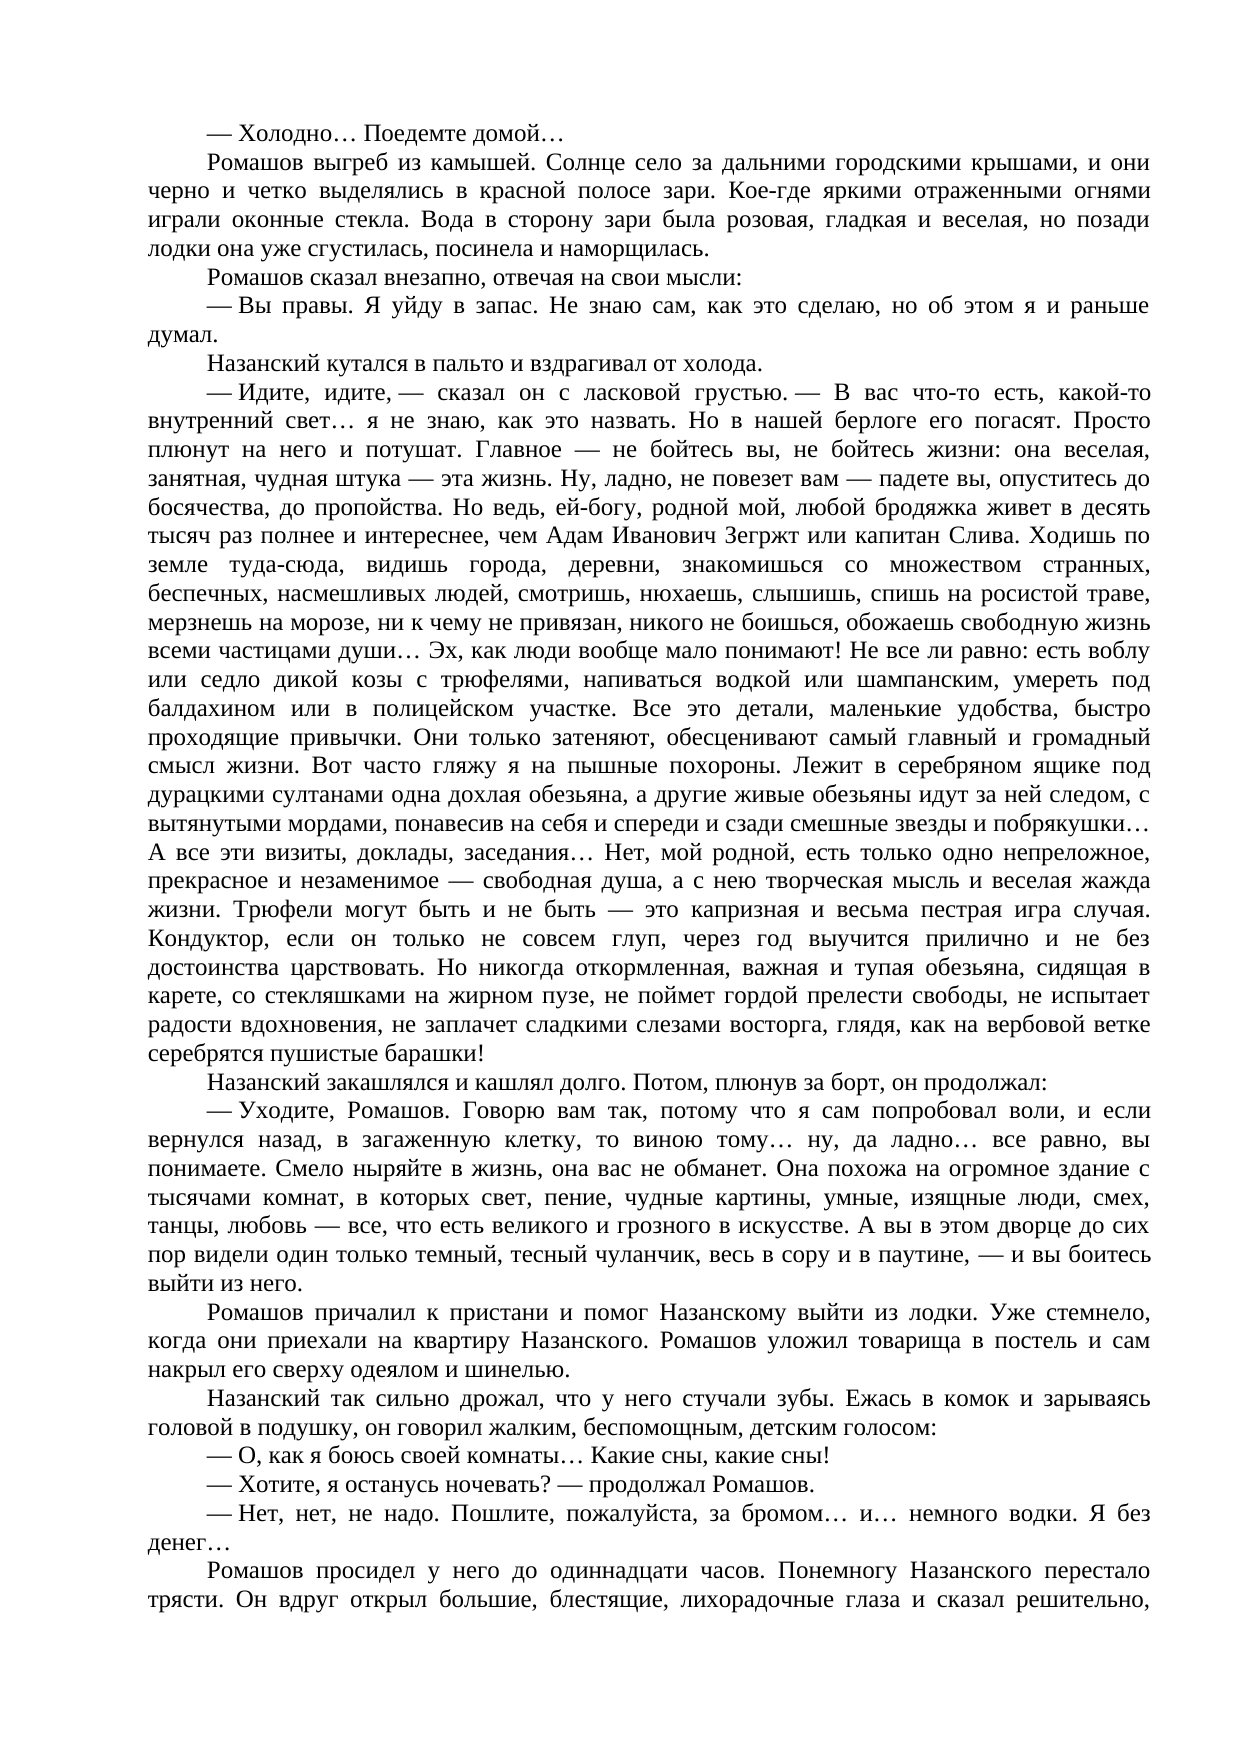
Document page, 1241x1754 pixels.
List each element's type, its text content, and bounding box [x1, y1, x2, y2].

text — Хотите, я останусь ночевать? — продолжал Ромашов. [148, 1469, 1152, 1498]
text Ромашов причалил к пристани и помог Назанскому выйти из лодки. Уже стемнело, когда они приехали на квартиру Назанского. Ромашов уложил товарища в постель и сам накрыл его сверху одеялом и шинелью. [148, 1297, 1152, 1383]
text Назанский кутался в пальто и вздрагивал от холода. [148, 348, 1152, 377]
text — О, как я боюсь своей комнаты… Какие сны, какие сны! [148, 1441, 1152, 1469]
text Назанский закашлялся и кашлял долго. Потом, плюнув за борт, он продолжал: [148, 1067, 1152, 1096]
text Ромашов сказал внезапно, отвечая на свои мысли: [148, 262, 1152, 291]
text — Нет, нет, не надо. Пошлите, пожалуйста, за бромом… и… немного водки. Я без денег… [148, 1498, 1152, 1556]
text — Идите, идите, — сказал он с ласковой грустью. — В вас что-то есть, какой-то внутренний свет… я не знаю, как это назвать. Но в нашей берлоге его погасят. Просто плюнут на него и потушат. Главное — не бойтесь вы, не бойтесь жизни: она веселая, занятная, чудная штука — эта жизнь. Ну, ладно, не повезет вам — падете вы, опуститесь до босячества, до пропойства. Но ведь, ей-богу, родной мой, любой бродяжка живет в десять тысяч раз полнее и интереснее, чем Адам Иванович Зегржт или капитан Слива. Ходишь по земле туда-сюда, видишь города, деревни, знакомишься со множеством странных, беспечных, насмешливых людей, смотришь, нюхаешь, слышишь, спишь на росистой траве, мерзнешь на морозе, ни к чему не привязан, никого не боишься, обожаешь свободную жизнь всеми частицами души… Эх, как люди вообще мало понимают! Не все ли равно: есть воблу или седло дикой козы с трюфелями, напиваться водкой или шампанским, умереть под балдахином или в полицейском участке. Все это детали, маленькие удобства, быстро проходящие привычки. Они только затеняют, обесценивают самый главный и громадный смысл жизни. Вот часто гляжу я на пышные похороны. Лежит в серебряном ящике под дурацкими султанами одна дохлая обезьяна, а другие живые обезьяны идут за ней следом, с вытянутыми мордами, понавесив на себя и спереди и сзади смешные звезды и побрякушки… А все эти визиты, доклады, заседания… Нет, мой родной, есть только одно непреложное, прекрасное и незаменимое — свободная душа, а с нею творческая мысль и веселая жажда жизни. Трюфели могут быть и не быть — это капризная и весьма пестрая игра случая. Кондуктор, если он только не совсем глуп, через год выучится прилично и не без достоинства царствовать. Но никогда откормленная, важная и тупая обезьяна, сидящая в карете, со стекляшками на жирном пузе, не поймет гордой прелести свободы, не испытает радости вдохновения, не заплачет сладкими слезами восторга, глядя, как на вербовой ветке серебрятся пушистые барашки! [148, 377, 1152, 1067]
text — Вы правы. Я уйду в запас. Не знаю сам, как это сделаю, но об этом я и раньше думал. [148, 291, 1152, 348]
text Назанский так сильно дрожал, что у него стучали зубы. Ежась в комок и зарываясь головой в подушку, он говорил жалким, беспомощным, детским голосом: [148, 1383, 1152, 1441]
text Ромашов выгреб из камышей. Солнце село за дальними городскими крышами, и они черно и четко выделялись в красной полосе зари. Кое-где яркими отраженными огнями играли оконные стекла. Вода в сторону зари была розовая, гладкая и веселая, но позади лодки она уже сгустилась, посинела и наморщилась. [148, 147, 1152, 262]
text — Уходите, Ромашов. Говорю вам так, потому что я сам попробовал воли, и если вернулся назад, в загаженную клетку, то виною тому… ну, да ладно… все равно, вы понимаете. Смело ныряйте в жизнь, она вас не обманет. Она похожа на огромное здание с тысячами комнат, в которых свет, пение, чудные картины, умные, изящные люди, смех, танцы, любовь — все, что есть великого и грозного в искусстве. А вы в этом дворце до сих пор видели один только темный, тесный чуланчик, весь в сору и в паутине, — и вы боитесь выйти из него. [148, 1096, 1152, 1297]
text — Холодно… Поедемте домой… [148, 118, 1152, 147]
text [148, 1556, 1152, 1613]
